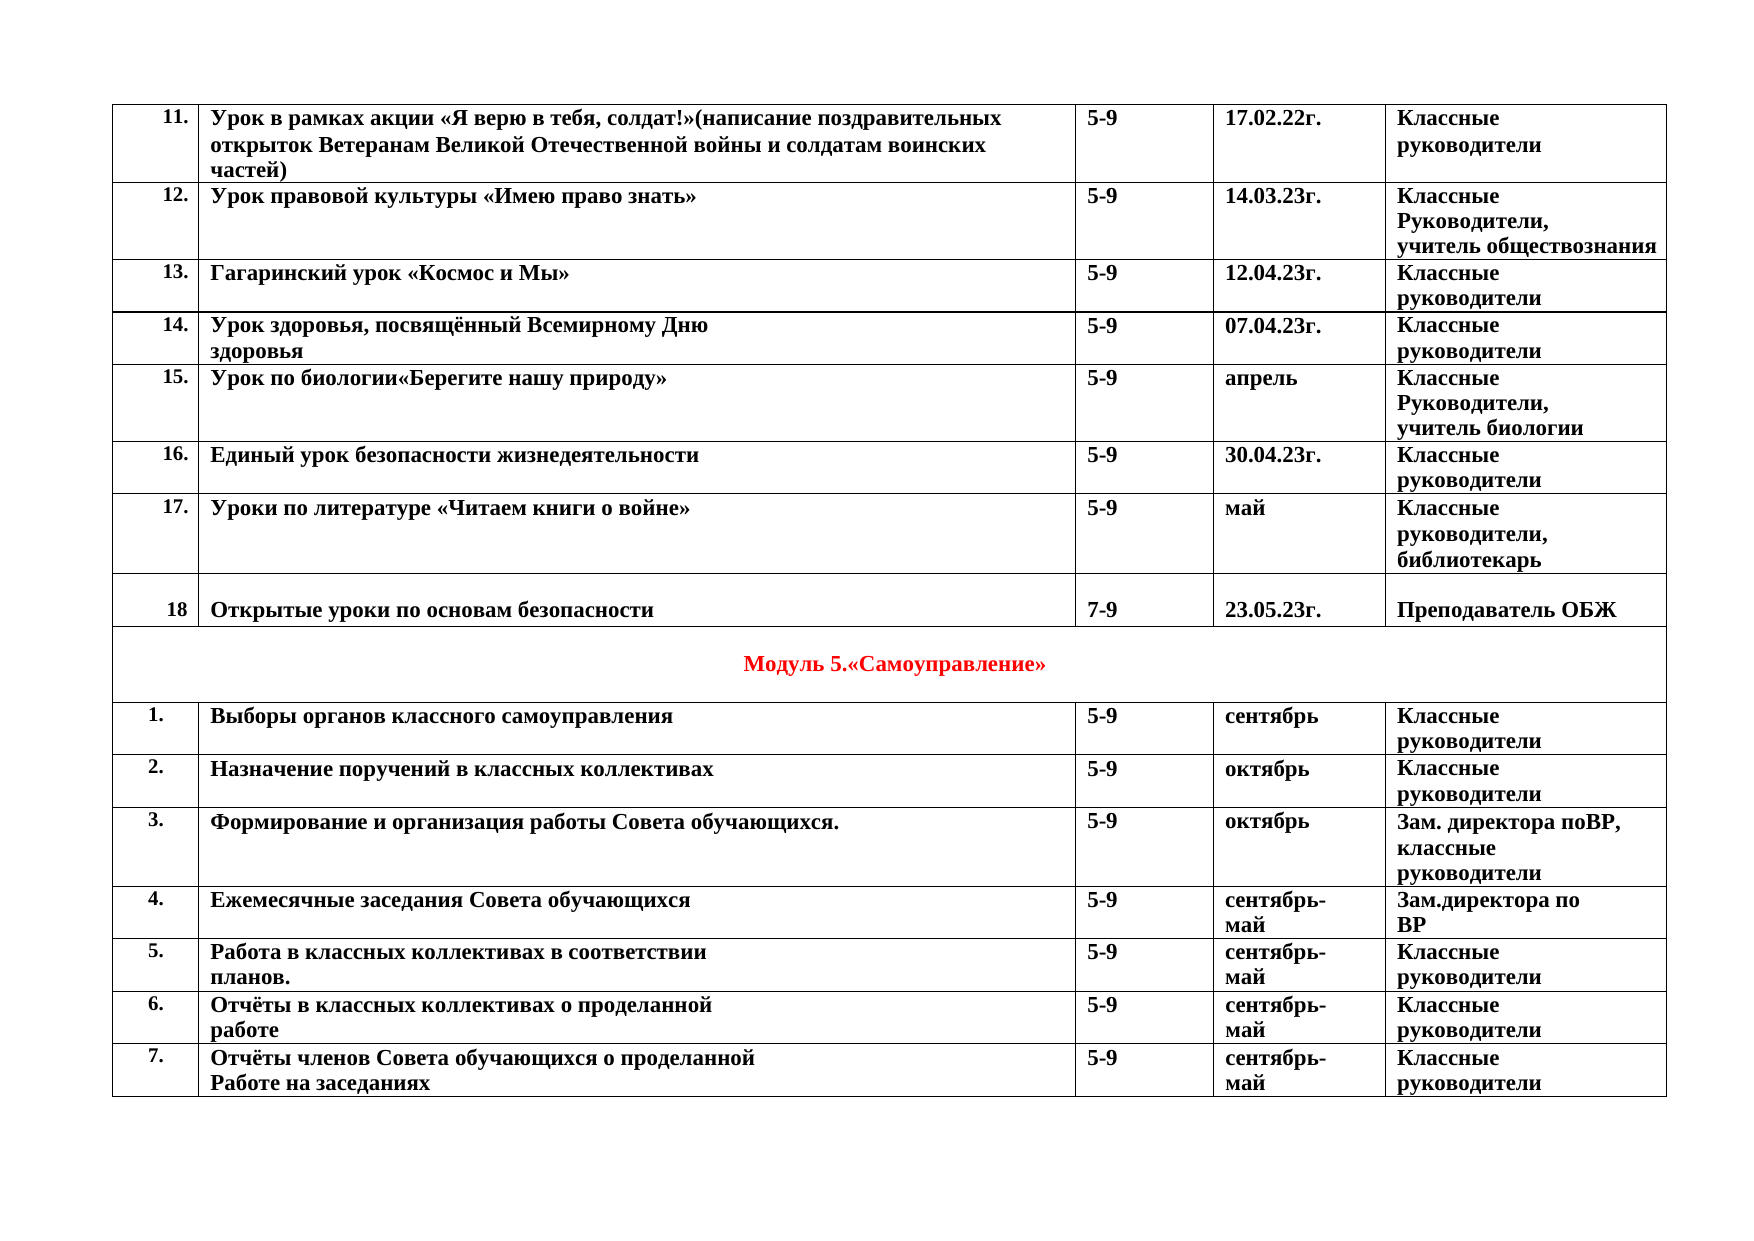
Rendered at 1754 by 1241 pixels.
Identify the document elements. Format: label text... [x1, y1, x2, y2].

table_cell сентябрь [1214, 703, 1385, 754]
table_cell 12.04.23г. [1214, 260, 1385, 311]
table_cell Единый урок безопасности жизнедеятельности [199, 442, 1075, 493]
table_cell 5-9 [1076, 755, 1213, 807]
table_cell Формирование и организация работы Совета обучающихся. [199, 808, 1075, 886]
table_cell 5-9 [1076, 808, 1213, 886]
table_cell октябрь [1214, 755, 1385, 807]
table_cell Классные Руководители, учитель биологии [1386, 365, 1666, 441]
table_cell Ежемесячные заседания Совета обучающихся [199, 887, 1075, 938]
table_cell 14.03.23г. [1214, 183, 1385, 259]
table_cell Урок здоровья, посвящённый Всемирному Дню здоровья [199, 313, 1075, 364]
table_cell сентябрь- май [1214, 887, 1385, 938]
table_cell 15. [113, 365, 198, 441]
table_cell 12. [113, 183, 198, 259]
table_cell 5-9 [1076, 442, 1213, 493]
table_cell Отчёты членов Совета обучающихся о проделанной Работе на заседаниях [199, 1044, 1075, 1096]
table_cell Назначение поручений в классных коллективах [199, 755, 1075, 807]
table_cell Классные руководители [1386, 442, 1666, 493]
table_cell Зам.директора по ВР [1386, 887, 1666, 938]
table_cell 1. [113, 703, 198, 754]
table_cell 7-9 [1076, 574, 1213, 626]
table_cell Классные руководители [1386, 313, 1666, 364]
table_cell сентябрь- май [1214, 1044, 1385, 1096]
table_cell 5-9 [1076, 105, 1213, 182]
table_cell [1386, 105, 1666, 182]
table_cell 30.04.23г. [1214, 442, 1385, 493]
table_cell Уроки по литературе «Читаем книги о войне» [199, 494, 1075, 573]
table_cell Классные Руководители, учитель обществознания [1386, 183, 1666, 259]
table_cell Открытые уроки по основам безопасности [199, 574, 1075, 626]
table_cell 2. [113, 755, 198, 807]
table_cell Урок правовой культуры «Имею право знать» [199, 183, 1075, 259]
table_cell Гагаринский урок «Космос и Мы» [199, 260, 1075, 311]
table_cell 5-9 [1076, 260, 1213, 311]
table_cell апрель [1214, 365, 1385, 441]
table_cell Классные руководители [1386, 939, 1666, 991]
table_cell май [1214, 494, 1385, 573]
table_cell Классные руководители [1386, 703, 1666, 754]
table_cell октябрь [1214, 808, 1385, 886]
table_cell 07.04.23г. [1214, 313, 1385, 364]
table_cell 5. [113, 939, 198, 991]
table_cell 5-9 [1076, 939, 1213, 991]
table_cell 7. [113, 1044, 198, 1096]
table_cell 3. [113, 808, 198, 886]
table_cell сентябрь- май [1214, 939, 1385, 991]
table_cell Преподаватель ОБЖ [1386, 574, 1666, 626]
table_cell 6. [113, 992, 198, 1043]
table_cell 5-9 [1076, 1044, 1213, 1096]
table_cell Отчёты в классных коллективах о проделанной работе [199, 992, 1075, 1043]
table_cell 5-9 [1076, 494, 1213, 573]
table_cell 5-9 [1076, 365, 1213, 441]
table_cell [1386, 1044, 1666, 1096]
table_cell 16. [113, 442, 198, 493]
table_cell Работа в классных коллективах в соответствии планов. [199, 939, 1075, 991]
table_cell 5-9 [1076, 887, 1213, 938]
table_cell 5-9 [1076, 992, 1213, 1043]
table_cell 4. [113, 887, 198, 938]
table_cell 18 [113, 574, 198, 626]
table_cell Классные руководители, библиотекарь [1386, 494, 1666, 573]
table_cell Урок в рамках акции «Я верю в тебя, солдат!»(написание поздравительных открыток Ветеранам Великой Отечественной войны и солдатам воинских частей) [199, 105, 1075, 182]
table_cell 14. [113, 313, 198, 364]
table_cell Модуль 5.«Самоуправление» [113, 627, 1666, 702]
table_cell 17.02.22г. [1214, 105, 1385, 182]
table_cell 5-9 [1076, 703, 1213, 754]
table_cell Урок по биологии«Берегите нашу природу» [199, 365, 1075, 441]
table_cell Классные руководители [1386, 260, 1666, 311]
table_cell 5-9 [1076, 313, 1213, 364]
table_cell Зам. директора поВР, классные руководители [1386, 808, 1666, 886]
table_cell Классные руководители [1386, 755, 1666, 807]
table_cell 23.05.23г. [1214, 574, 1385, 626]
table_cell 11. [113, 105, 198, 182]
table_cell сентябрь- май [1214, 992, 1385, 1043]
table_cell 13. [113, 260, 198, 311]
table_cell Выборы органов классного самоуправления [199, 703, 1075, 754]
table_cell 17. [113, 494, 198, 573]
table_cell 5-9 [1076, 183, 1213, 259]
table_cell Классные руководители [1386, 992, 1666, 1043]
